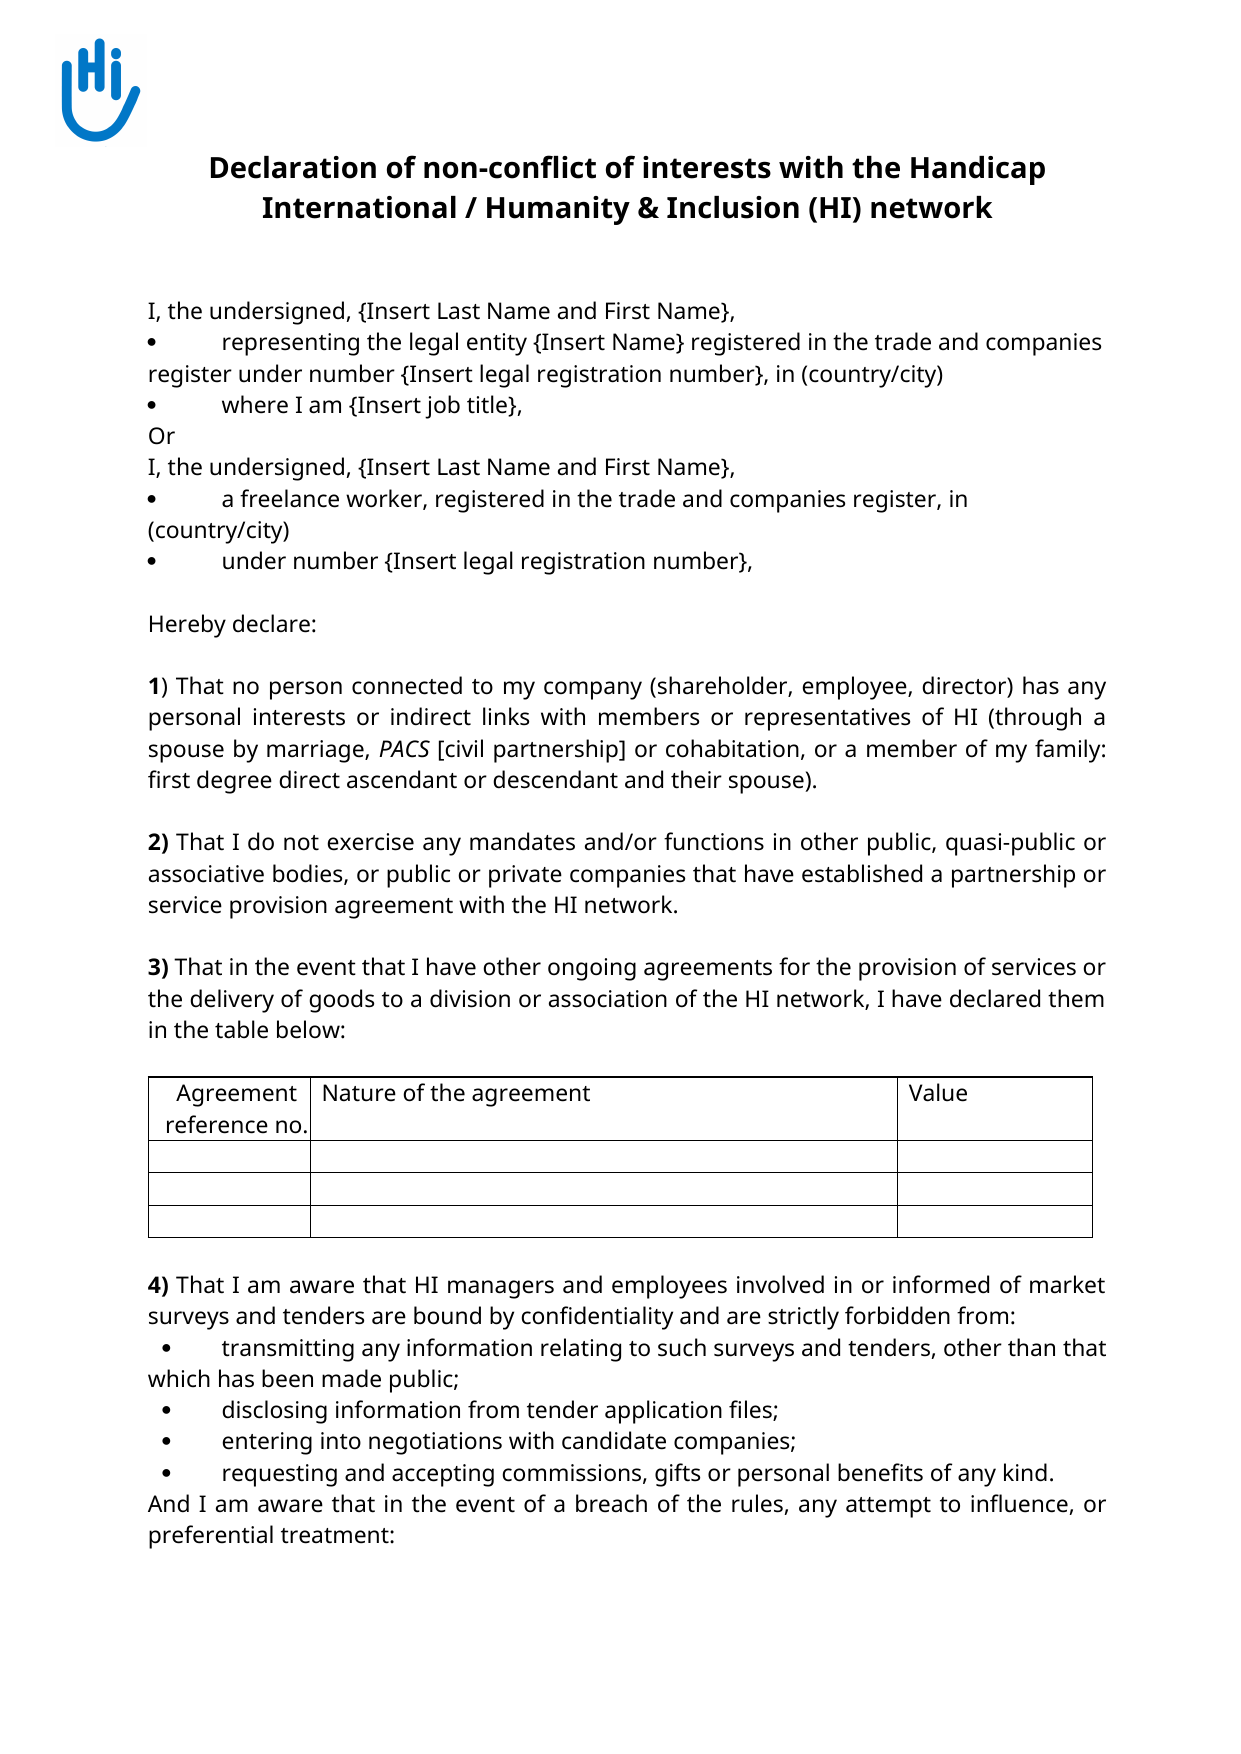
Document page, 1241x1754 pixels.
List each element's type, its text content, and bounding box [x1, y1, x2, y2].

text I, the undersigned, {Insert Last Name and First Name}, [148, 451, 1107, 483]
table_cell [311, 1206, 897, 1237]
table_cell [311, 1173, 897, 1204]
table_cell [149, 1173, 310, 1204]
text Or [148, 420, 1107, 451]
picture [54, 34, 148, 147]
text 1) That no person connected to my company (shareholder, employee, director) has any personal interests or indirect links with members or representatives of HI (through a spouse by marriage, PACS [civil partnership] or cohabitation, or a member of my family: first degree direct ascendant or descendant and their spouse). [148, 670, 1107, 795]
table_cell [898, 1173, 1092, 1204]
table_cell [149, 1141, 310, 1172]
list transmitting any information relating to such surveys and tenders, other than that which has been made public; [148, 1332, 1107, 1394]
table_header Value [898, 1078, 1092, 1140]
table_cell [149, 1206, 310, 1237]
text 4) That I am aware that HI managers and employees involved in or informed of market surveys and tenders are bound by confidentiality and are strictly forbidden from: [148, 1269, 1107, 1332]
text And I am aware that in the event of a breach of the rules, any attempt to influence, or preferential treatment: [148, 1488, 1107, 1550]
list where I am {Insert job title}, [148, 389, 1107, 420]
list under number {Insert legal registration number}, [148, 545, 1107, 576]
text 3) That in the event that I have other ongoing agreements for the provision of services or the delivery of goods to a division or association of the HI network, I have declared them in the table below: [148, 951, 1107, 1045]
text Hereby declare: [148, 608, 1107, 639]
table_cell [898, 1141, 1092, 1172]
text I, the undersigned, {Insert Last Name and First Name}, [148, 295, 1107, 326]
list a freelance worker, registered in the trade and companies register, in (country/city) [148, 483, 1107, 545]
table_cell [898, 1206, 1092, 1237]
table_cell [311, 1141, 897, 1172]
text Declaration of non-conflict of interests with the Handicap International / Humanity & Inclusion (HI) network [148, 148, 1107, 227]
table_header Agreement reference no. [149, 1078, 310, 1140]
list entering into negotiations with candidate companies; [148, 1425, 1107, 1457]
list disclosing information from tender application files; [148, 1394, 1107, 1425]
list representing the legal entity {Insert Name} registered in the trade and companies register under number {Insert legal registration number}, in (country/city) [148, 326, 1107, 389]
table_header Nature of the agreement [311, 1078, 897, 1140]
list requesting and accepting commissions, gifts or personal benefits of any kind. [148, 1457, 1107, 1488]
text 2) That I do not exercise any mandates and/or functions in other public, quasi-public or associative bodies, or public or private companies that have established a partnership or service provision agreement with the HI network. [148, 826, 1107, 920]
